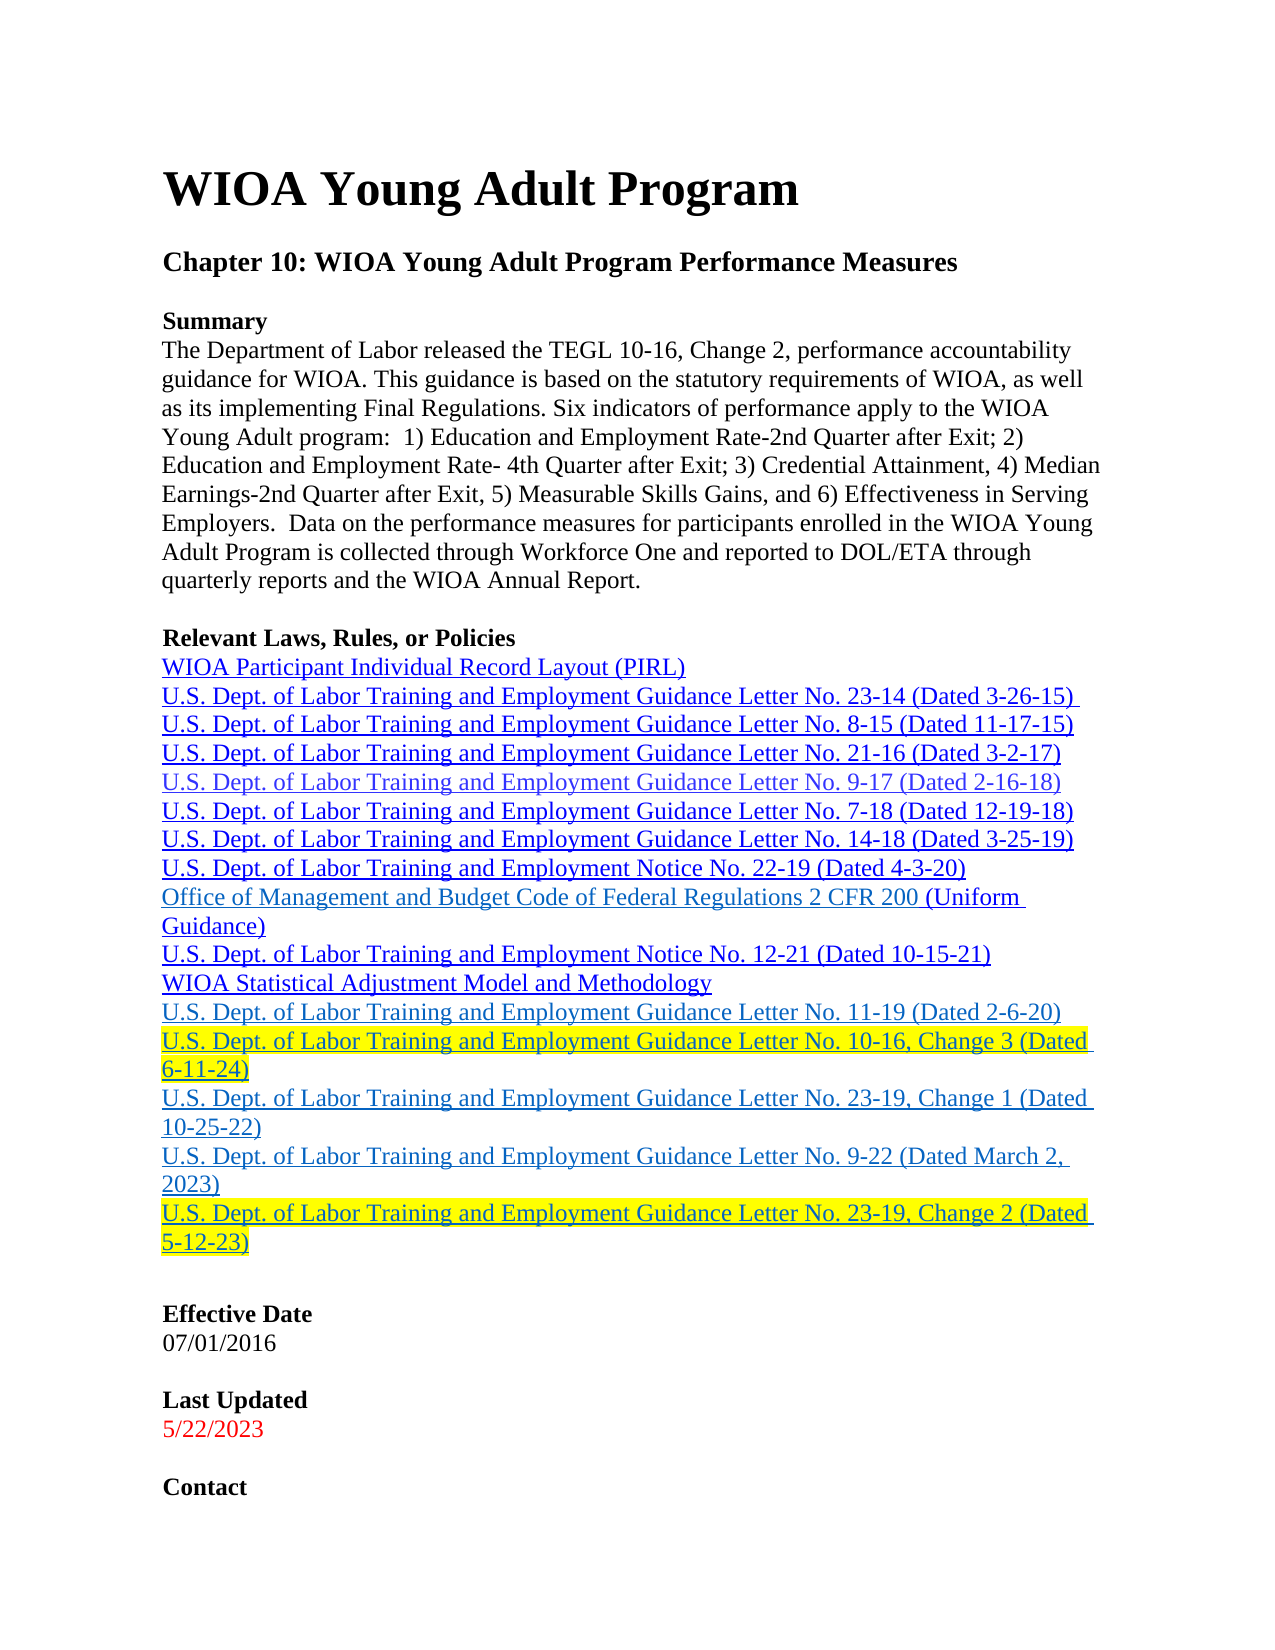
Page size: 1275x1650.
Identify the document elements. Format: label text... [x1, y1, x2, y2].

text U.S. Dept. of Labor Training and Employment Guidance Letter No. 11-19 (Dated 2-6-20) [161, 997, 1102, 1026]
text U.S. Dept. of Labor Training and Employment Guidance Letter No. 23-19, Change 1 (Dated 10-25-22) [161, 1083, 1102, 1141]
text U.S. Dept. of Labor Training and Employment Guidance Letter No. 14-18 (Dated 3-25-19) [161, 824, 1102, 853]
text WIOA Young Adult Program [162, 158, 1102, 216]
text Relevant Laws, Rules, or Policies [162, 623, 1102, 652]
text Chapter 10: WIOA Young Adult Program Performance Measures [162, 245, 1102, 277]
text U.S. Dept. of Labor Training and Employment Guidance Letter No. 8-15 (Dated 11-17-15) [161, 709, 1102, 738]
text Summary [162, 306, 1102, 335]
text U.S. Dept. of Labor Training and Employment Guidance Letter No. 10-16, Change 3 (Dated 6-11-24) [161, 1026, 1102, 1083]
text The Department of Labor released the TEGL 10-16, Change 2, performance accountability guidance for WIOA. This guidance is based on the statutory requirements of WIOA, as well as its implementing Final Regulations. Six indicators of performance apply to the WIOA Young Adult program: 1) Education and Employment Rate-2nd Quarter after Exit; 2) Education and Employment Rate- 4th Quarter after Exit; 3) Credential Attainment, 4) Median Earnings-2nd Quarter after Exit, 5) Measurable Skills Gains, and 6) Effectiveness in Serving Employers. Data on the performance measures for participants enrolled in the WIOA Young Adult Program is collected through Workforce One and reported to DOL/ETA through quarterly reports and the WIOA Annual Report. [161, 335, 1102, 594]
text U.S. Dept. of Labor Training and Employment Guidance Letter No. 7-18 (Dated 12-19-18) [161, 796, 1102, 824]
text U.S. Dept. of Labor Training and Employment Notice No. 12-21 (Dated 10-15-21) [161, 939, 1102, 968]
text Last Updated [162, 1385, 342, 1414]
text WIOA Statistical Adjustment Model and Methodology [161, 968, 1102, 997]
text U.S. Dept. of Labor Training and Employment Guidance Letter No. 23-19, Change 2 (Dated 5-12-23) [249, 1198, 1102, 1256]
text U.S. Dept. of Labor Training and Employment Guidance Letter No. 21-16 (Dated 3-2-17) [161, 738, 1102, 767]
text U.S. Dept. of Labor Training and Employment Guidance Letter No. 23-14 (Dated 3-26-15) [161, 681, 1102, 709]
text WIOA Participant Individual Record Layout (PIRL) [161, 652, 1102, 681]
text U.S. Dept. of Labor Training and Employment Notice No. 22-19 (Dated 4-3-20) [161, 853, 1102, 882]
text Office of Management and Budget Code of Federal Regulations 2 CFR 200 (Uniform Guidance) [161, 882, 1102, 939]
text Contact [162, 1472, 1102, 1501]
text 5/22/2023 [162, 1414, 342, 1443]
text U.S. Dept. of Labor Training and Employment Guidance Letter No. 9-17 (Dated 2-16-18) [161, 767, 1102, 796]
text Effective Date 07/01/2016 [162, 1299, 342, 1356]
text U.S. Dept. of Labor Training and Employment Guidance Letter No. 9-22 (Dated March 2, 2023) [161, 1141, 1102, 1198]
